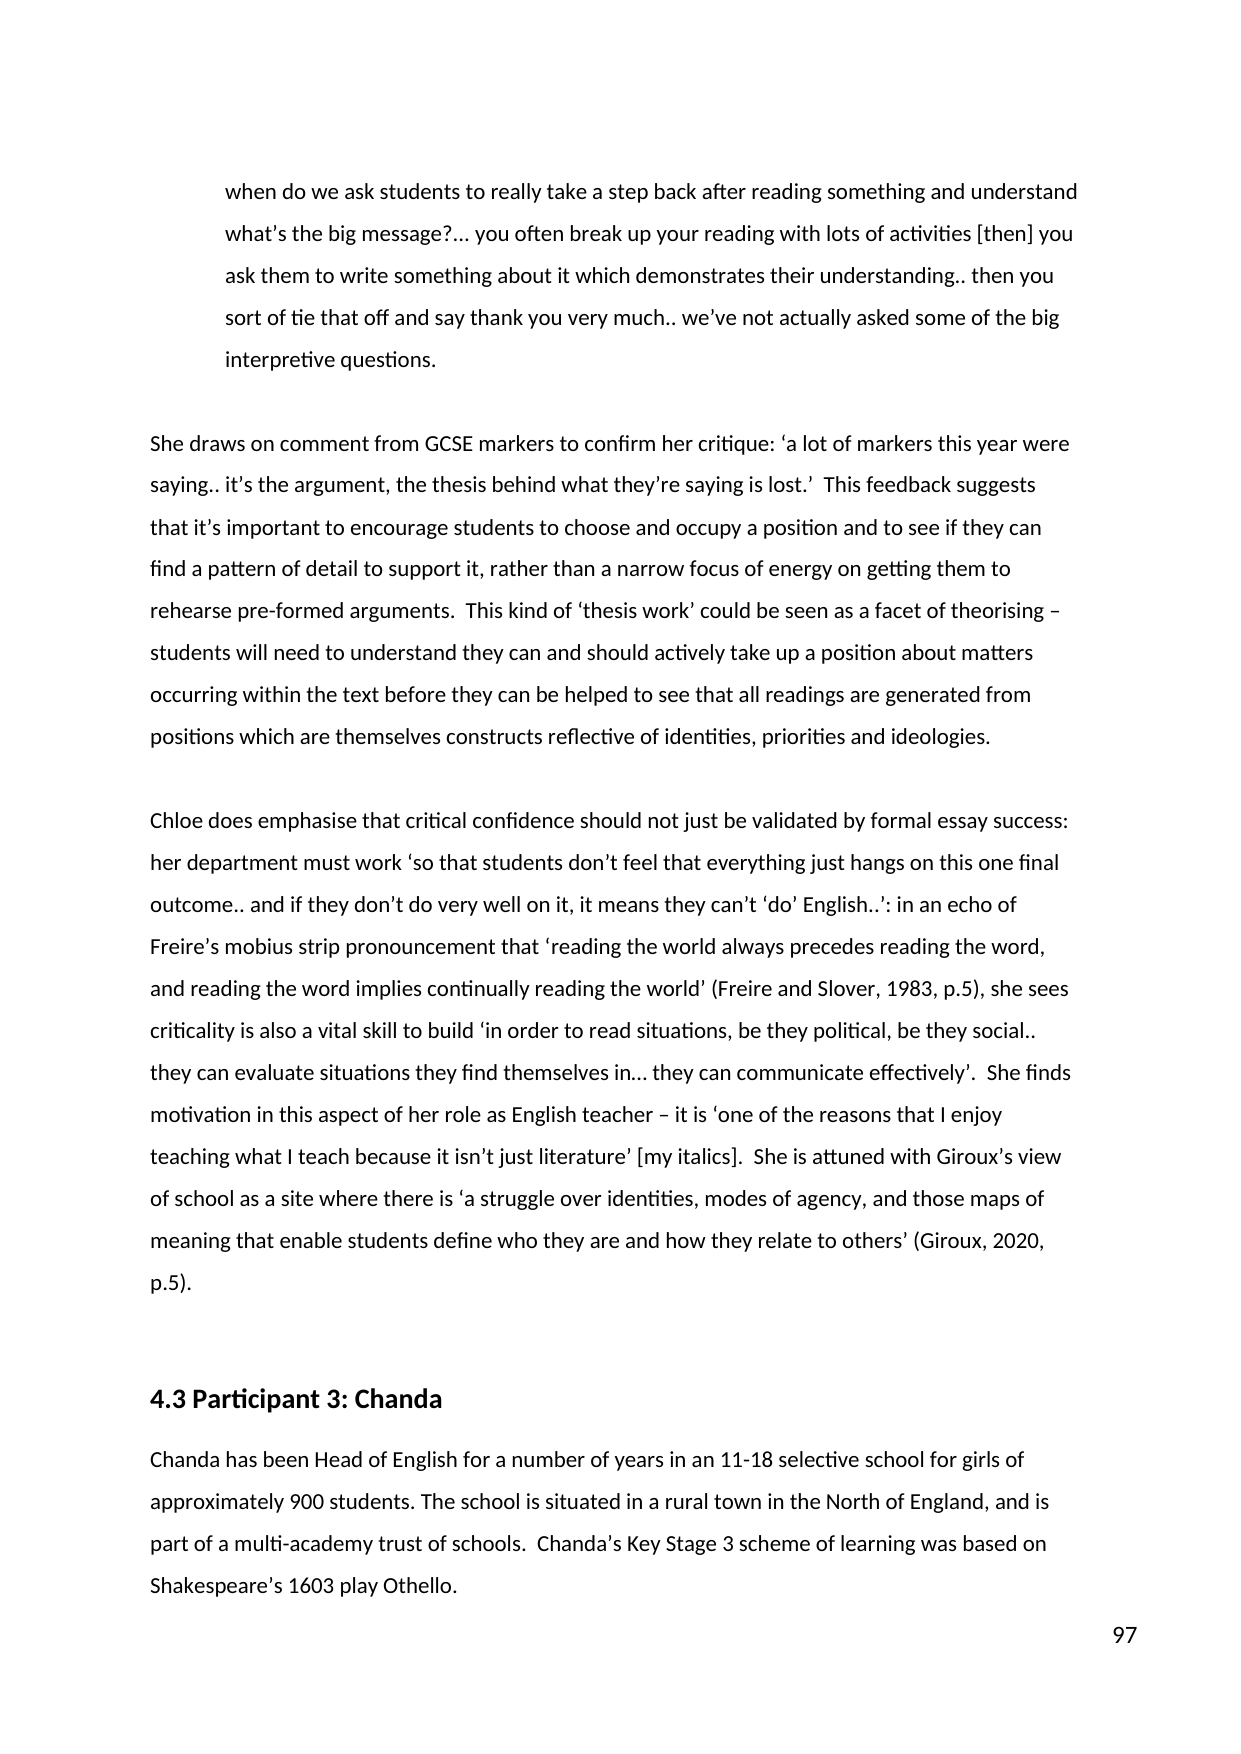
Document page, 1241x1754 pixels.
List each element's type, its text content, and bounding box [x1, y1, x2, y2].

text Chanda has been Head of English for a number of years in an 11-18 selective school for girls of approximately 900 students. The school is situated in a rural town in the North of England, and is part of a multi-academy trust of schools. Chanda’s Key Stage 3 scheme of learning was based on Shakespeare’s 1603 play Othello. [150, 1445, 1080, 1599]
text She draws on comment from GCSE markers to confirm her critique: ‘a lot of markers this year were saying.. it’s the argument, the thesis behind what they’re saying is lost.’ This feedback suggests that it’s important to encourage students to choose and occupy a position and to see if they can find a pattern of detail to support it, rather than a narrow focus of energy on getting them to rehearse pre-formed arguments. This kind of ‘thesis work’ could be seen as a facet of theorising – students will need to understand they can and should actively take up a position about matters occurring within the text before they can be helped to see that all readings are generated from positions which are themselves constructs reflective of identities, priorities and ideologies. [150, 429, 1080, 751]
text when do we ask students to really take a step back after reading something and understand what’s the big message?... you often break up your reading with lots of activities [then] you ask them to write something about it which demonstrates their understanding.. then you sort of tie that off and say thank you very much.. we’ve not actually asked some of the big interpretive questions. [225, 177, 1080, 373]
text Chloe does emphasise that critical confidence should not just be validated by formal essay success: her department must work ‘so that students don’t feel that everything just hangs on this one final outcome.. and if they don’t do very well on it, it means they can’t ‘do’ English..’: in an echo of Freire’s mobius strip pronouncement that ‘reading the world always precedes reading the word, and reading the word implies continually reading the world’ (Freire and Slover, 1983, p.5), she sees criticality is also a vital skill to build ‘in order to read situations, be they political, be they social.. they can evaluate situations they find themselves in… they can communicate effectively’. She finds motivation in this aspect of her role as English teacher – it is ‘one of the reasons that I enjoy teaching what I teach because it isn’t just literature’ [my italics]. She is attuned with Giroux’s view of school as a site where there is ‘a struggle over identities, modes of agency, and those maps of meaning that enable students define who they are and how they relate to others’ (Giroux, 2020, p.5). [150, 806, 1080, 1296]
subtitle 4.3 Participant 3: Chanda [150, 1381, 1137, 1416]
